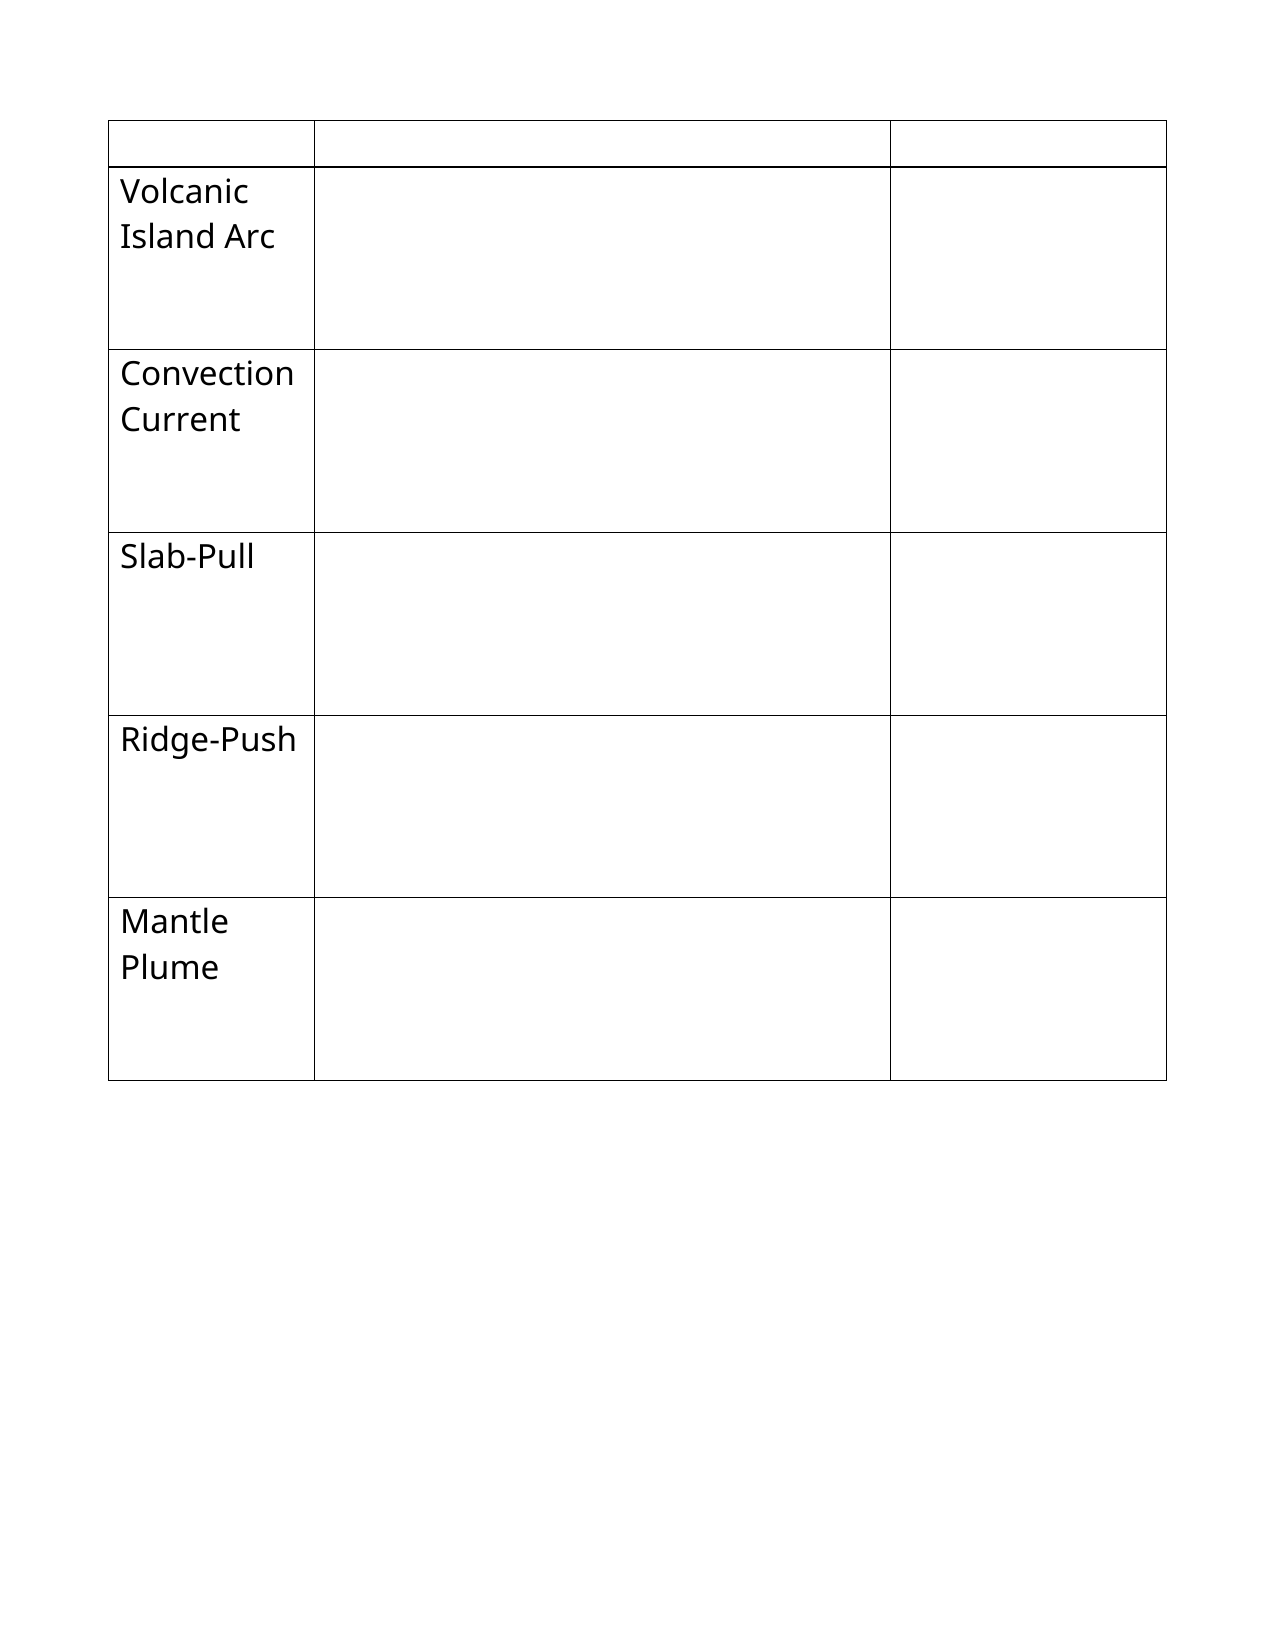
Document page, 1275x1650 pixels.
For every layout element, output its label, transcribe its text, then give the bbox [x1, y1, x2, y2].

table_cell [891, 716, 1166, 897]
table_cell Slab-Pull [109, 533, 314, 714]
table_cell [315, 121, 890, 166]
table_cell Ridge-Push [109, 716, 314, 897]
table_cell Mantle Plume [109, 898, 314, 1080]
table_cell [891, 168, 1166, 349]
table_cell [315, 168, 890, 349]
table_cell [109, 121, 314, 166]
table_cell [315, 898, 890, 1080]
table_cell [891, 898, 1166, 1080]
table_cell [315, 716, 890, 897]
table_cell [315, 533, 890, 714]
table_cell Volcanic Island Arc [109, 168, 314, 349]
table_cell [891, 533, 1166, 714]
table_cell [891, 350, 1166, 532]
table_cell Convection Current [109, 350, 314, 532]
table_cell [891, 121, 1166, 166]
table_cell [315, 350, 890, 532]
